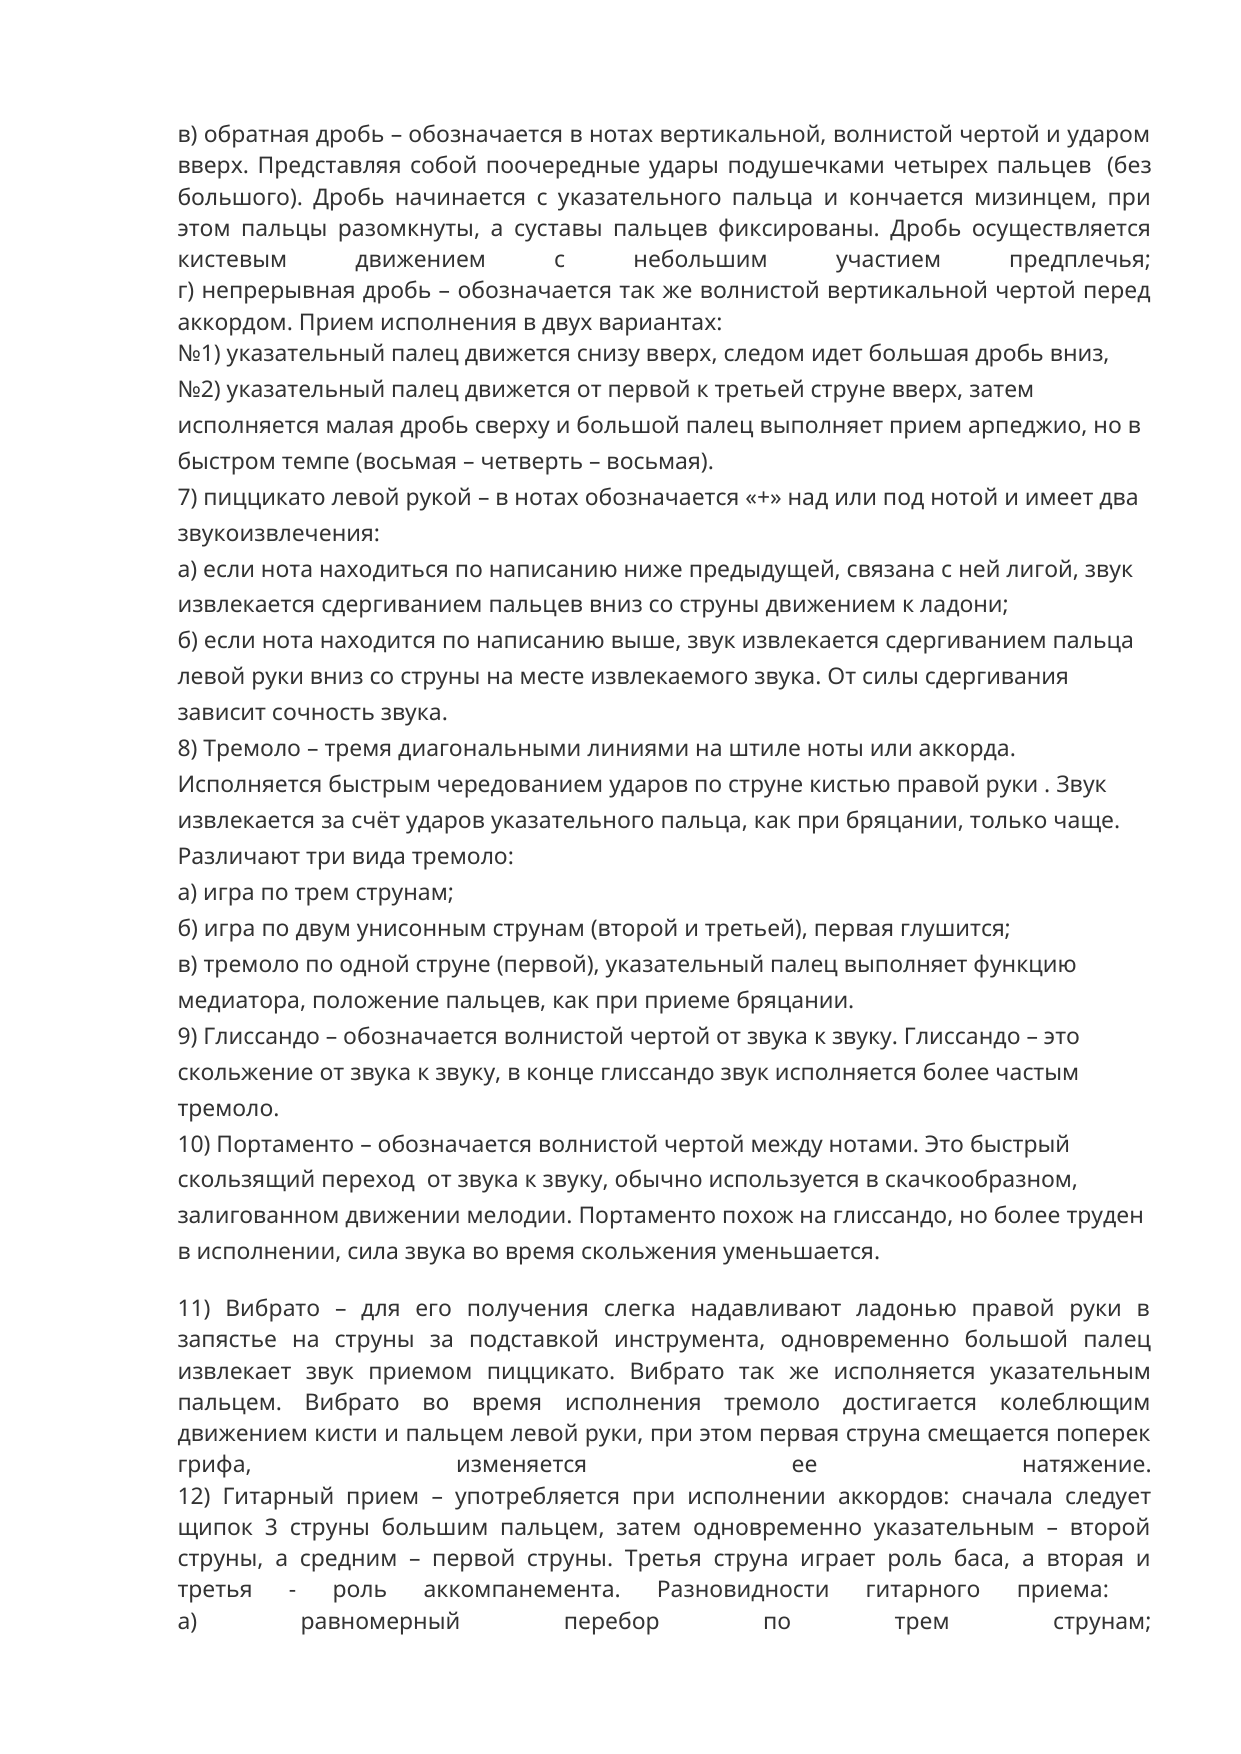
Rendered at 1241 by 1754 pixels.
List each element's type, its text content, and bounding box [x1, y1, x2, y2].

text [177, 1292, 1152, 1636]
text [177, 118, 1152, 337]
text №1) указательный палец движется снизу вверх, следом идет большая дробь вниз, №2) указательный палец движется от первой к третьей струне вверх, затем исполняется малая дробь сверху и большой палец выполняет прием арпеджио, но в быстром темпе (восьмая – четверть – восьмая). 7) пиццикато левой рукой – в нотах обозначается «+» над или под нотой и имеет два звукоизвлечения: а) если нота находиться по написанию ниже предыдущей, связана с ней лигой, звук извлекается сдергиванием пальцев вниз со струны движением к ладони; б) если нота находится по написанию выше, звук извлекается сдергиванием пальца левой руки вниз со струны на месте извлекаемого звука. От силы сдергивания зависит сочность звука. 8) Тремоло – тремя диагональными линиями на штиле ноты или аккорда. Исполняется быстрым чередованием ударов по струне кистью правой руки . Звук извлекается за счёт ударов указательного пальца, как при бряцании, только чаще. Различают три вида тремоло: а) игра по трем струнам; б) игра по двум унисонным струнам (второй и третьей), первая глушится; в) тремоло по одной струне (первой), указательный палец выполняет функцию медиатора, положение пальцев, как при приеме бряцании. 9) Глиссандо – обозначается волнистой чертой от звука к звуку. Глиссандо – это скольжение от звука к звуку, в конце глиссандо звук исполняется более частым тремоло. 10) Портаменто – обозначается волнистой чертой между нотами. Это быстрый скользящий переход от звука к звуку, обычно используется в скачкообразном, залигованном движении мелодии. Портаменто похож на глиссандо, но более труден в исполнении, сила звука во время скольжения уменьшается. [177, 337, 1152, 1267]
